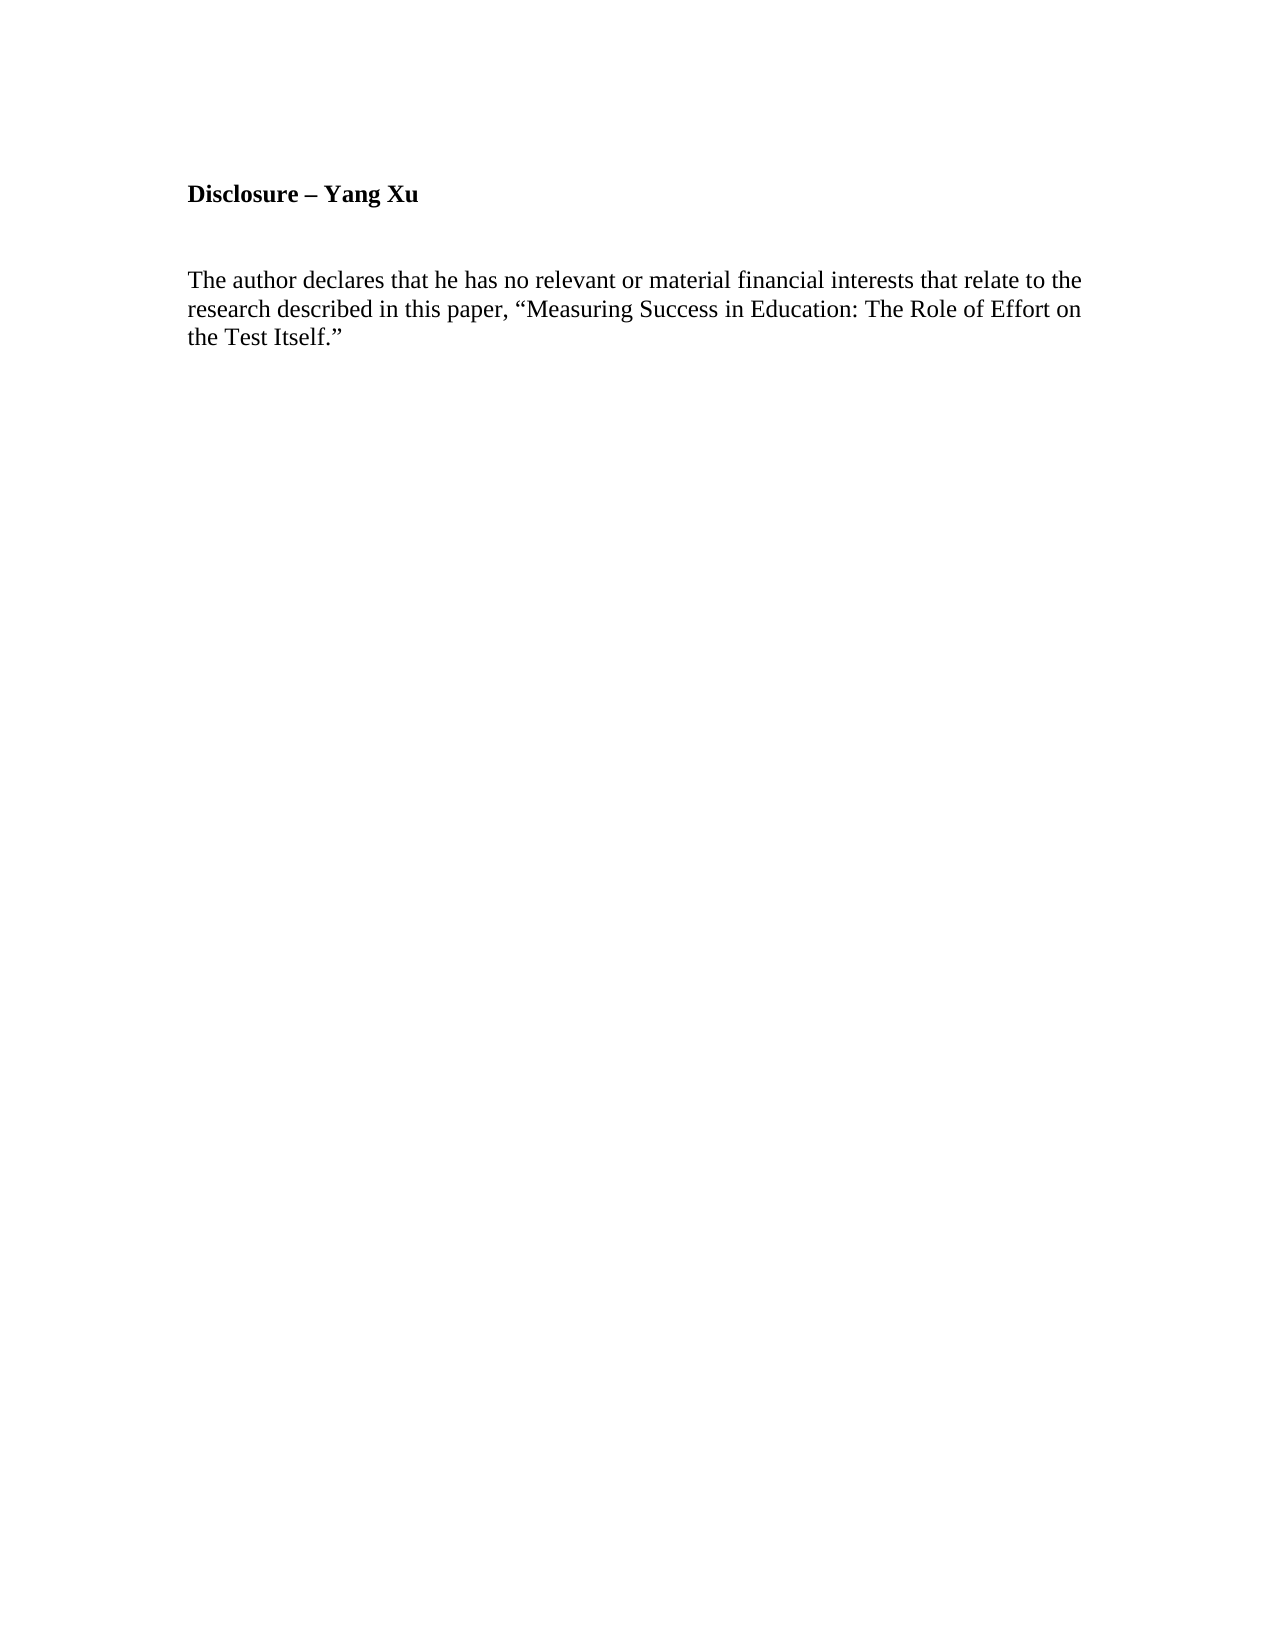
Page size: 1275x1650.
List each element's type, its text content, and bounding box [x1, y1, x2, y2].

text Disclosure – Yang Xu [187, 179, 1087, 207]
text The author declares that he has no relevant or material financial interests that relate to the research described in this paper, “Measuring Success in Education: The Role of Effort on the Test Itself.” [187, 265, 1087, 351]
